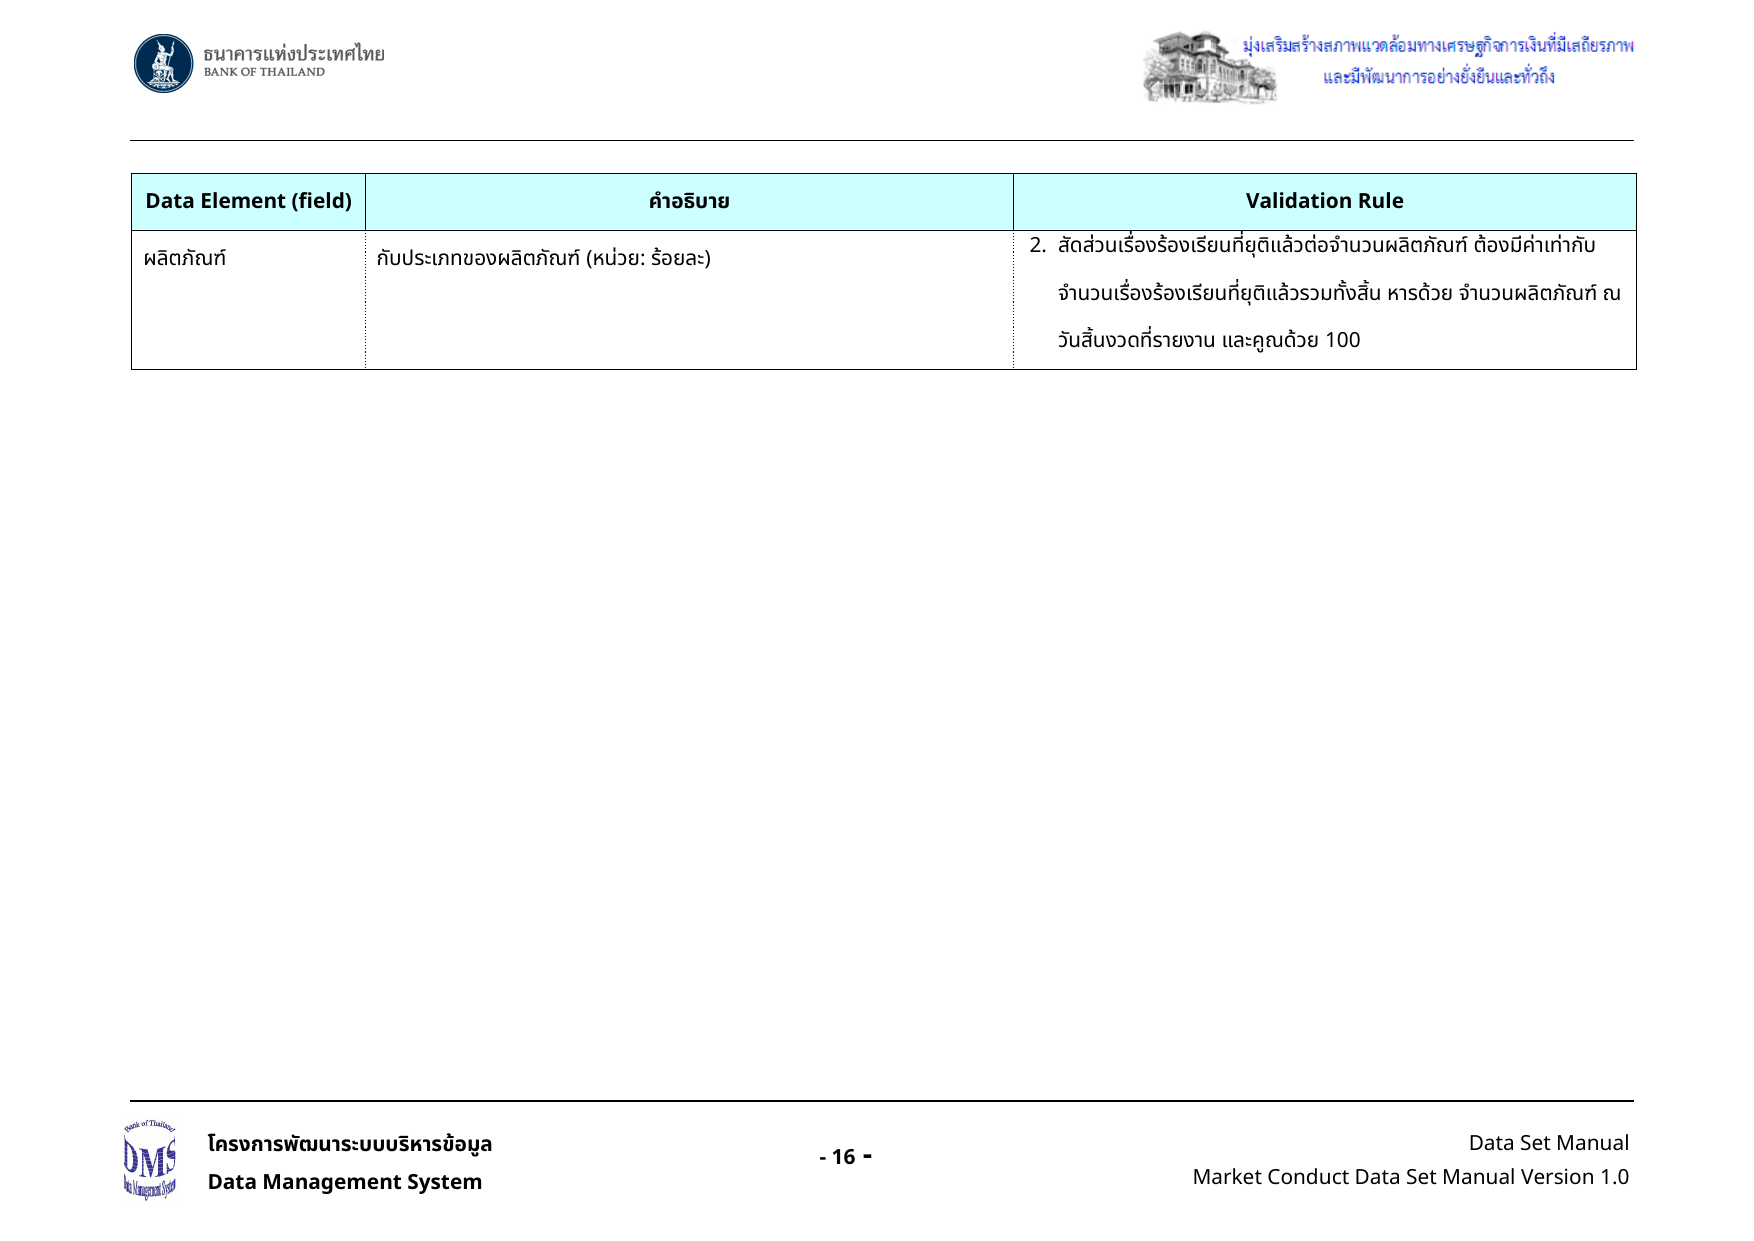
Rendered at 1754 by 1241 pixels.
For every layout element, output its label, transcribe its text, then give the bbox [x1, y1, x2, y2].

table_header Data Element (field) [132, 174, 365, 229]
table_header คำอธิบาย [366, 174, 1013, 229]
table_cell สัดส่วนเรื่องร้องเรียนที่ยุติแล้วต่อจำนวนผลิตภัณฑ์ [132, 231, 365, 369]
picture [123, 24, 396, 103]
table_header Validation Rule [1014, 174, 1636, 229]
picture [120, 1115, 180, 1204]
picture [1142, 27, 1638, 107]
